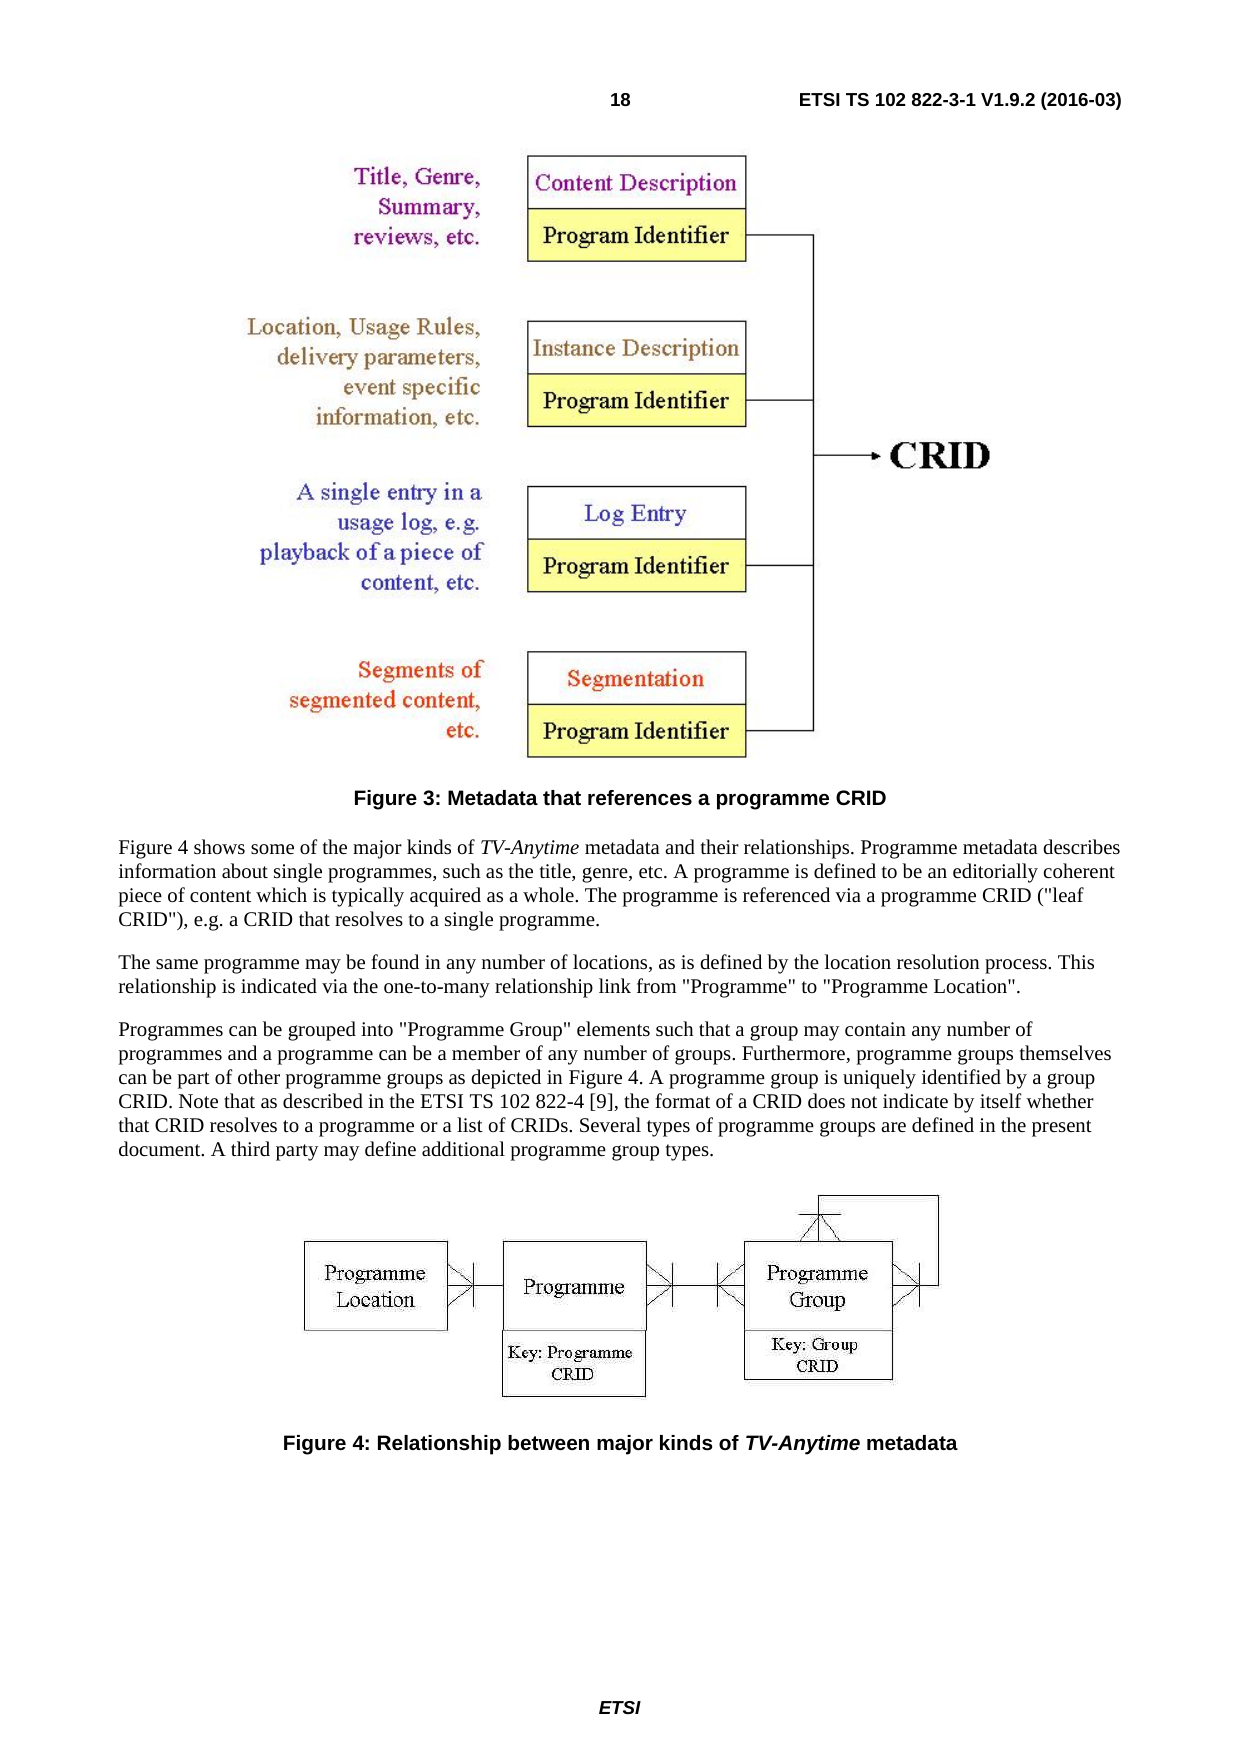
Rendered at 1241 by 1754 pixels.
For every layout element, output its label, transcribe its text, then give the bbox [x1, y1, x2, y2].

text The same programme may be found in any number of locations, as is defined by the location resolution process. This relationship is indicated via the one-to-many relationship link from "Programme" to "Programme Location". [118, 950, 1122, 998]
text Figure : Relationship between major kinds of TV-Anytime metadata [118, 1431, 1122, 1455]
picture [296, 1180, 944, 1412]
text Programmes can be grouped into "Programme Group" elements such that a group may contain any number of programmes and a programme can be a member of any number of groups. Furthermore, programme groups themselves can be part of other programme groups as depicted in figure 4. A programme group is uniquely identified by a group CRID. Note that as described in the ETSI TS 102 822-4 [9], the format of a CRID does not indicate by itself whether that CRID resolves to a programme or a list of CRIDs. Several types of programme groups are defined in the present document. A third party may define additional programme group types. [118, 1017, 1122, 1161]
picture [241, 147, 999, 768]
text Figure 4 shows some of the major kinds of TV-Anytime metadata and their relationships. Programme metadata describes information about single programmes, such as the title, genre, etc. A programme is defined to be an editorially coherent piece of content which is typically acquired as a whole. The programme is referenced via a programme CRID ("leaf CRID"), e.g. a CRID that resolves to a single programme. [118, 835, 1122, 931]
text Figure : Metadata that references a programme CRID [118, 786, 1122, 810]
